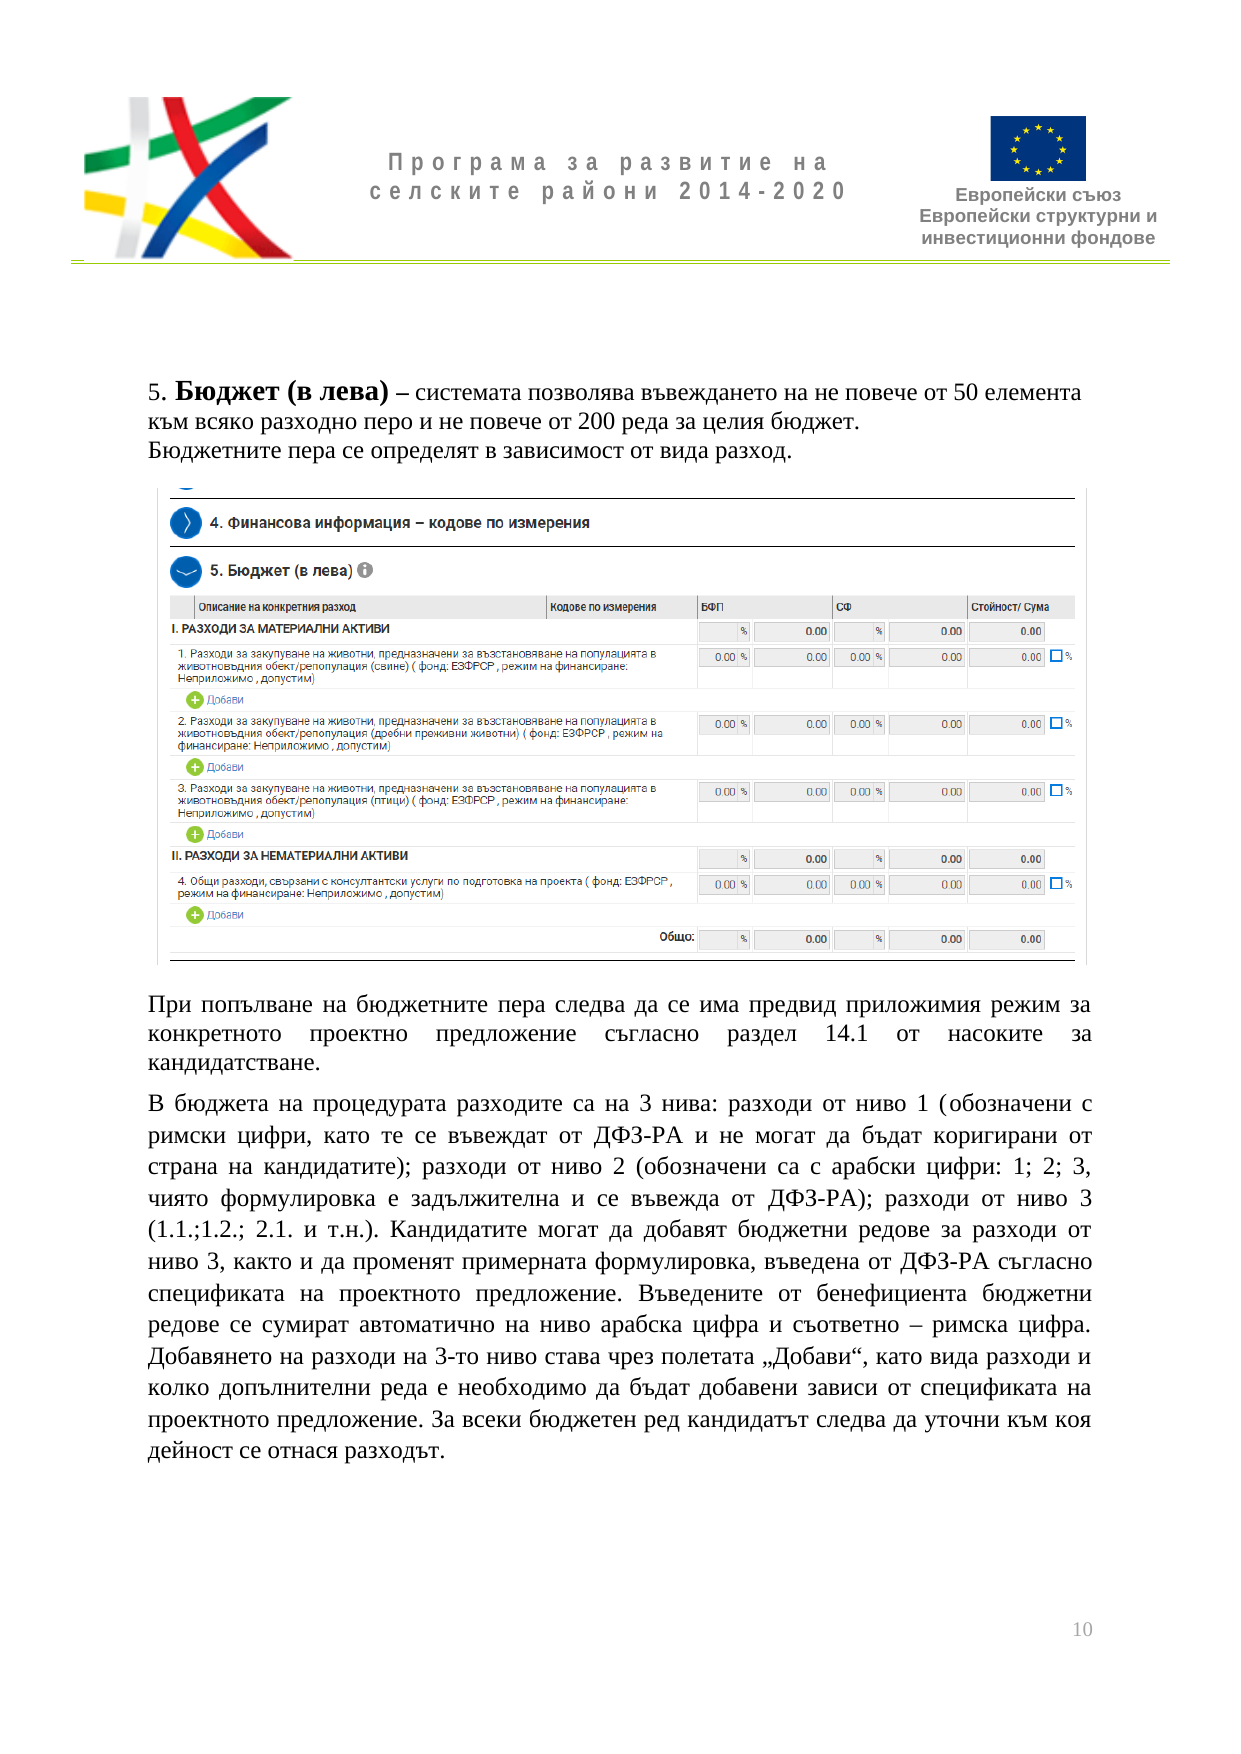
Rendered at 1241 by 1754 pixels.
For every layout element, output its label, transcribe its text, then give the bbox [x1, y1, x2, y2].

picture [84, 97, 294, 261]
text Бюджетните пера се определят в зависимост от вида разход. [148, 435, 1093, 464]
picture [147, 488, 1093, 965]
text 5. Бюджет (в лева) – системата позволява въвеждането на не повече от 50 елемента към всяко разходно перо и не повече от 200 реда за целия бюджет. [148, 373, 1093, 435]
text При попълване на бюджетните пера следва да се има предвид приложимия режим за конкретното проектно предложение съгласно раздел 14.1 от насоките за кандидатстване. [148, 989, 1093, 1076]
text В бюджета на процедурата разходите са на 3 нива: разходи от ниво 1 (обозначени с римски цифри, като те се въвеждат от ДФЗ-РА и не могат да бъдат коригирани от страна на кандидатите); разходи от ниво 2 (обозначени са с арабски цифри: 1; 2; 3, чиято формулировка е задължителна и се въвежда от ДФЗ-РА); разходи от ниво 3 (1.1.;1.2.; 2.1. и т.н.). Кандидатите могат да добавят бюджетни редове за разходи от ниво 3, както и да променят примерната формулировка, въведена от ДФЗ-РА съгласно спецификата на проектното предложение. Въведените от бенефициента бюджетни редове се сумират автоматично на ниво арабска цифра и съответно – римска цифра. Добавянето на разходи на 3-то ниво става чрез полетата „Добави“, като вида разходи и колко допълнителни реда е необходимо да бъдат добавени зависи от спецификата на проектното предложение. За всеки бюджетен ред кандидатът следва да уточни към коя дейност се отнася разходът. [148, 1088, 1093, 1464]
